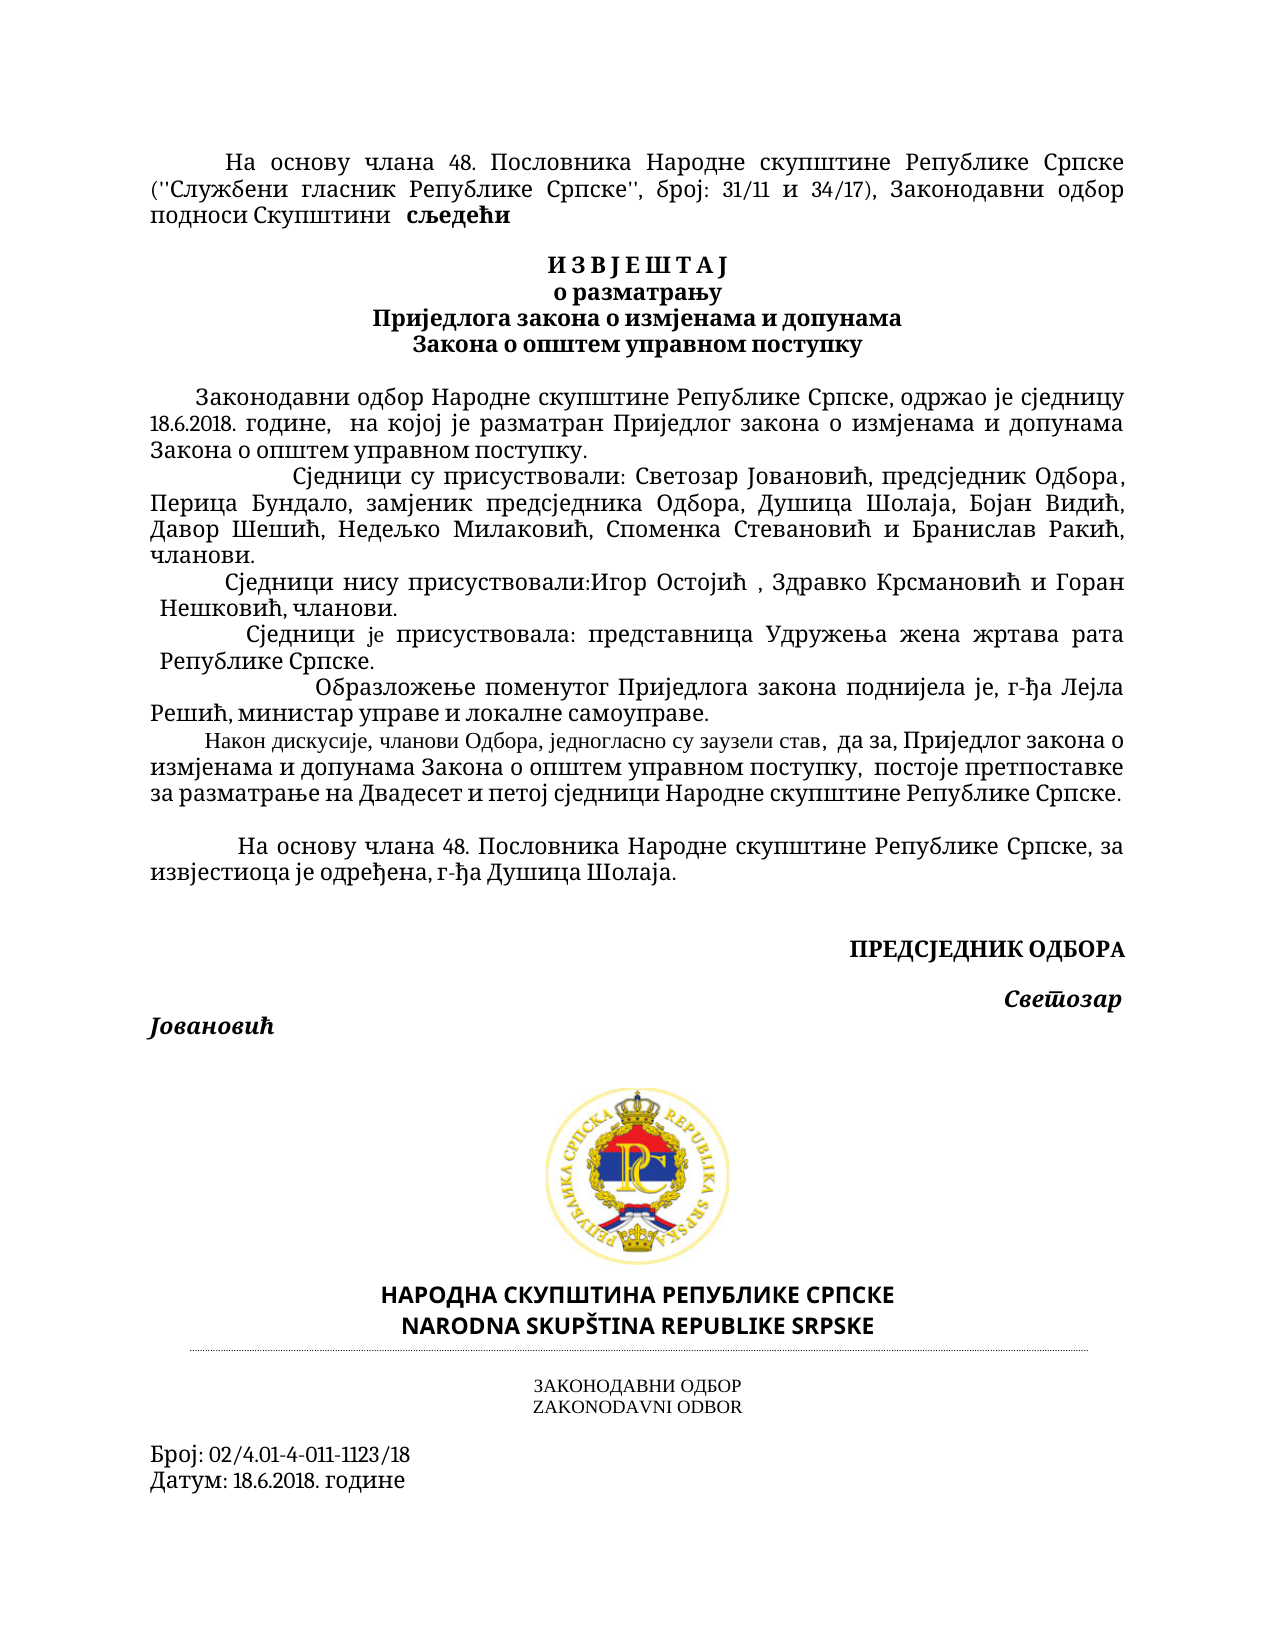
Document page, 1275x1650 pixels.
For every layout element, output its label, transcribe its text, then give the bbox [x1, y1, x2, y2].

text Након дискусије, чланови Одбора, једногласно су заузели став, да за, Приједлог закона о измјенама и допунама Закона о општем управном поступку, постоје претпоставке за разматрање на Двадесет и петој сједници Народне скупштине Републике Српске. [150, 727, 1125, 807]
text З аконодавни одбор Народне скупштине Републике Српске, одржао је сједницу 18.6.2018. године, на којој је разматран Приједлог закона о измјенама и допунама Закона о општем управном поступку. [150, 385, 1125, 464]
text ПРЕДСЈЕДНИК ОДБОРA [150, 913, 1125, 963]
text Сједници je присуствовала: представница Удружења жена жртава рата Републике Српске. [159, 622, 1125, 675]
text о разматрању [150, 279, 1125, 306]
text Број: 02/4.01-4-011-1123/18 [150, 1442, 1125, 1468]
text ZAKONODAVNI ODBOR [150, 1396, 1125, 1418]
text И З В Ј Е Ш Т А Ј [150, 253, 1125, 279]
text Приједлога закона о измјенама и допунама [150, 306, 1125, 332]
text На основу члана 48. Пословника Народне скупштине Републике Српске (''Службени гласник Републике Српске'', број: 31/11 и 34/17), Законодавни одбор подноси Скупштини сљедећи [150, 150, 1125, 229]
text NARODNA SKUPŠTINA REPUBLIKE SRPSKE [150, 1310, 1125, 1341]
text На основу члана 48. Пословника Народне скупштине Републике Српске, за извјестиоца је одређена, г-ђа Душица Шолаја. [150, 834, 1125, 886]
text Датум: 18.6.2018. године [150, 1468, 1125, 1495]
text Светозар Јовановић [150, 987, 1125, 1040]
text Сједници су присуствовали: Светозар Јовановић, предсједник Одбора, Перица Бундало, замјеник предсједника Одбора, Душица Шолаја, Бојан Видић, Давор Шешић, Недељко Милаковић, Споменка Стевановић и Бранислав Ракић, чланови. [150, 464, 1125, 569]
text ЗАКОНОДАВНИ ОДБОР [150, 1375, 1125, 1396]
text Сједници нису присуствовали:Игор Остојић , Здравко Крсмановић и Горан Нешковић, чланови. [159, 569, 1125, 622]
text Закона о општем управном поступку [150, 332, 1125, 358]
text НАРОДНА СКУПШТИНА РЕПУБЛИКЕ СРПСКЕ [150, 1279, 1125, 1310]
text Образложење поменутог Приједлога закона поднијела је, г-ђа Лејла Решић, министар управе и локалне самоуправе. [150, 675, 1125, 727]
